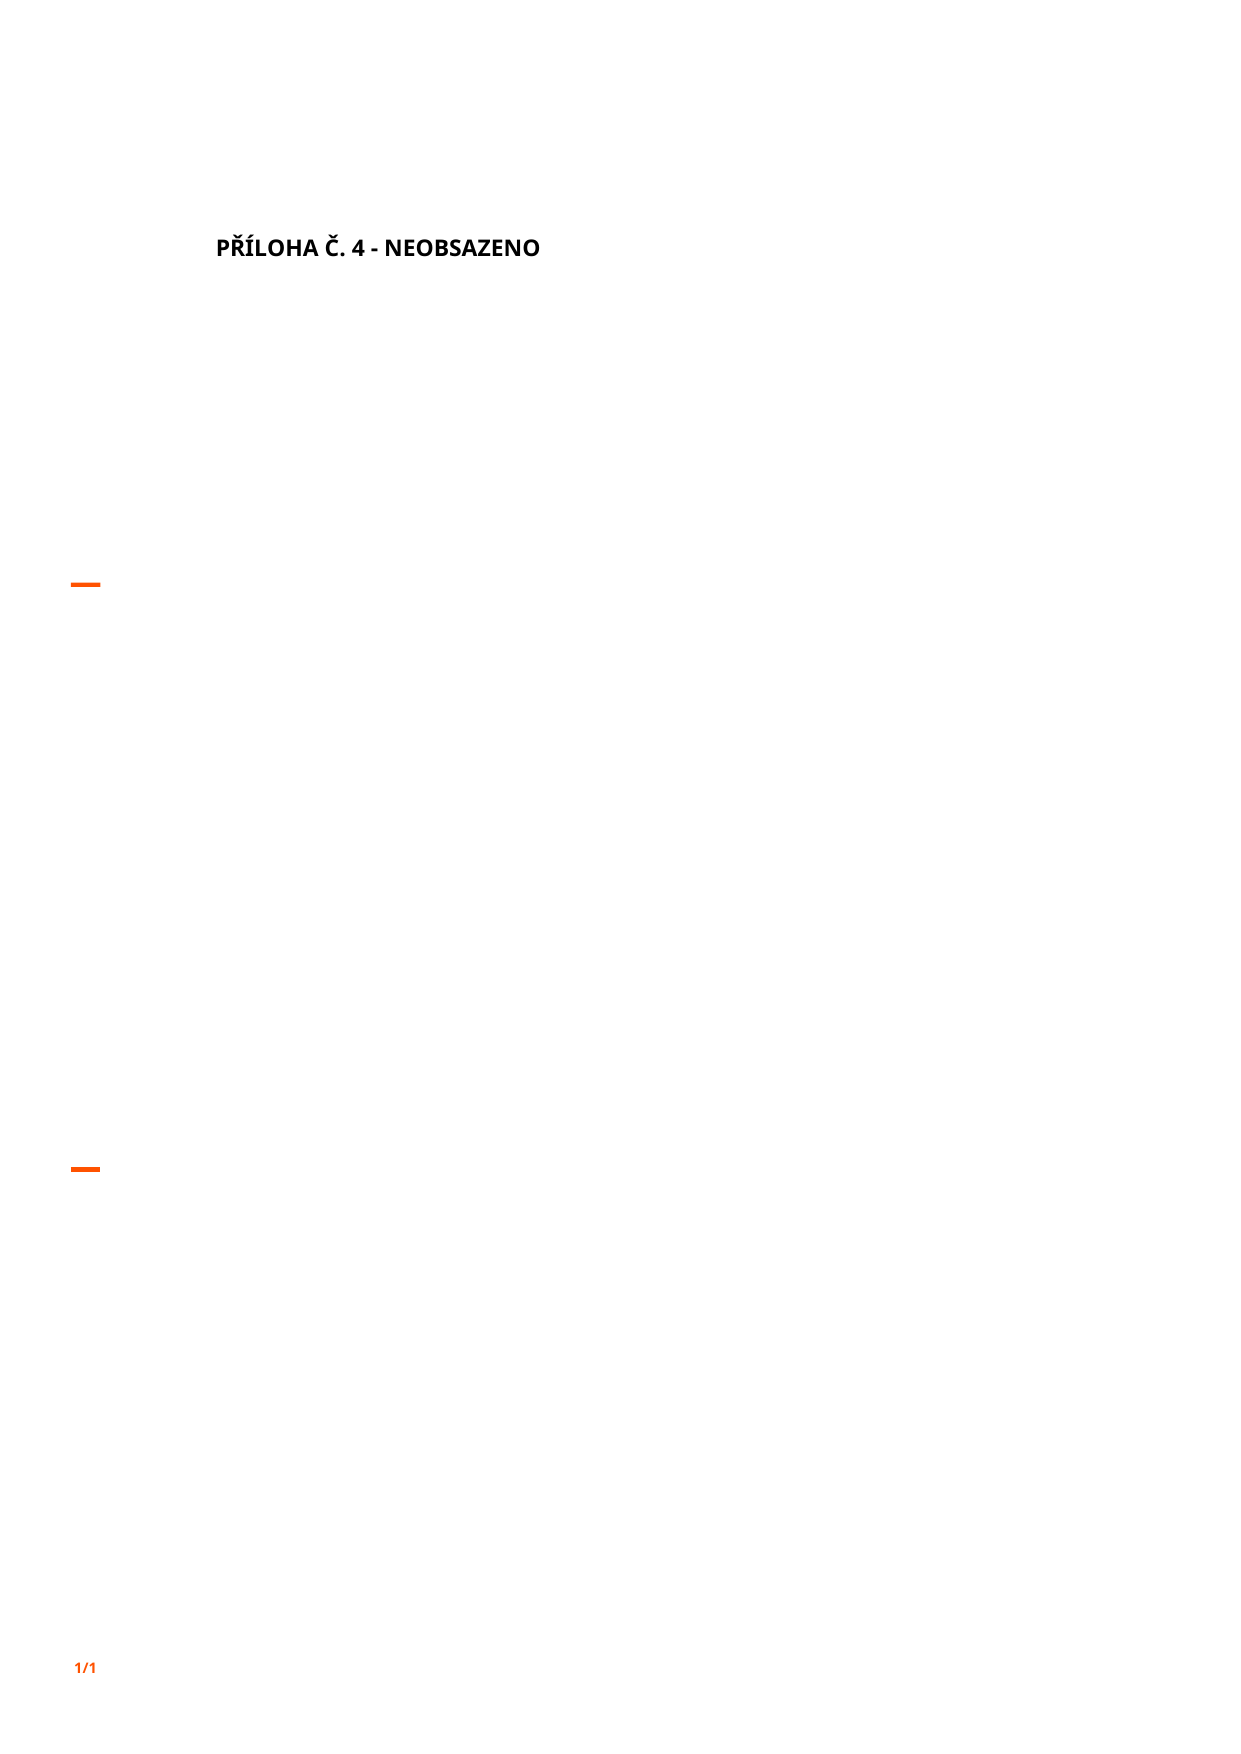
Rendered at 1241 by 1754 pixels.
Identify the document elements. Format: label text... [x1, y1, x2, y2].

text Příloha č. 4 - NEOBSAZENO [216, 232, 1122, 263]
